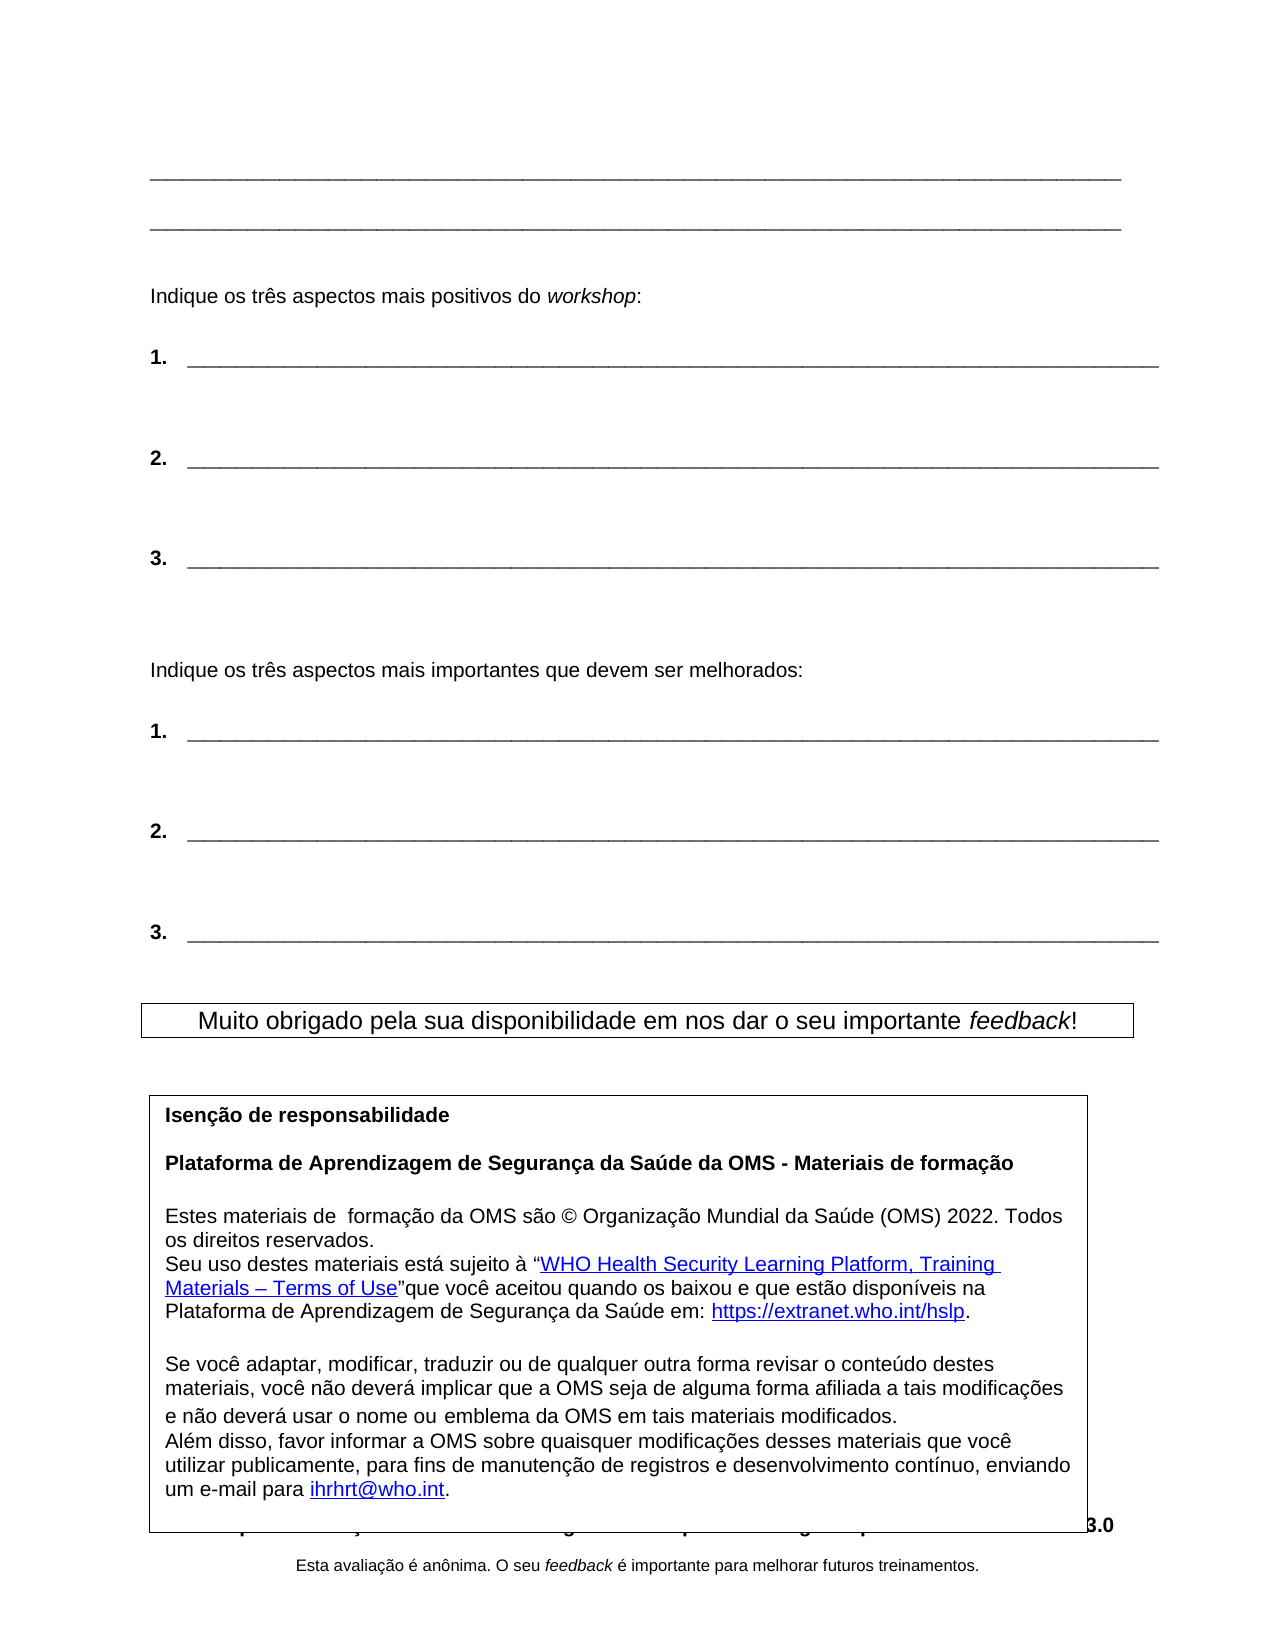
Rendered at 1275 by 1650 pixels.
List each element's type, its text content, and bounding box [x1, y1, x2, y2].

list ____________________________________________________________ [150, 811, 1181, 845]
text Muito obrigado pela sua disponibilidade em nos dar o seu importante feedback! [142, 1004, 1133, 1037]
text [150, 150, 1125, 234]
list ____________________________________________________________ [150, 437, 1181, 471]
list ____________________________________________________________ [150, 711, 1181, 744]
list ____________________________________________________________ [150, 912, 1181, 945]
list ____________________________________________________________ [150, 538, 1181, 572]
text Indique os três aspectos mais importantes que devem ser melhorados: [150, 658, 1125, 682]
list ____________________________________________________________ [150, 337, 1181, 370]
text Indique os três aspectos mais positivos do workshop: [150, 284, 1125, 308]
